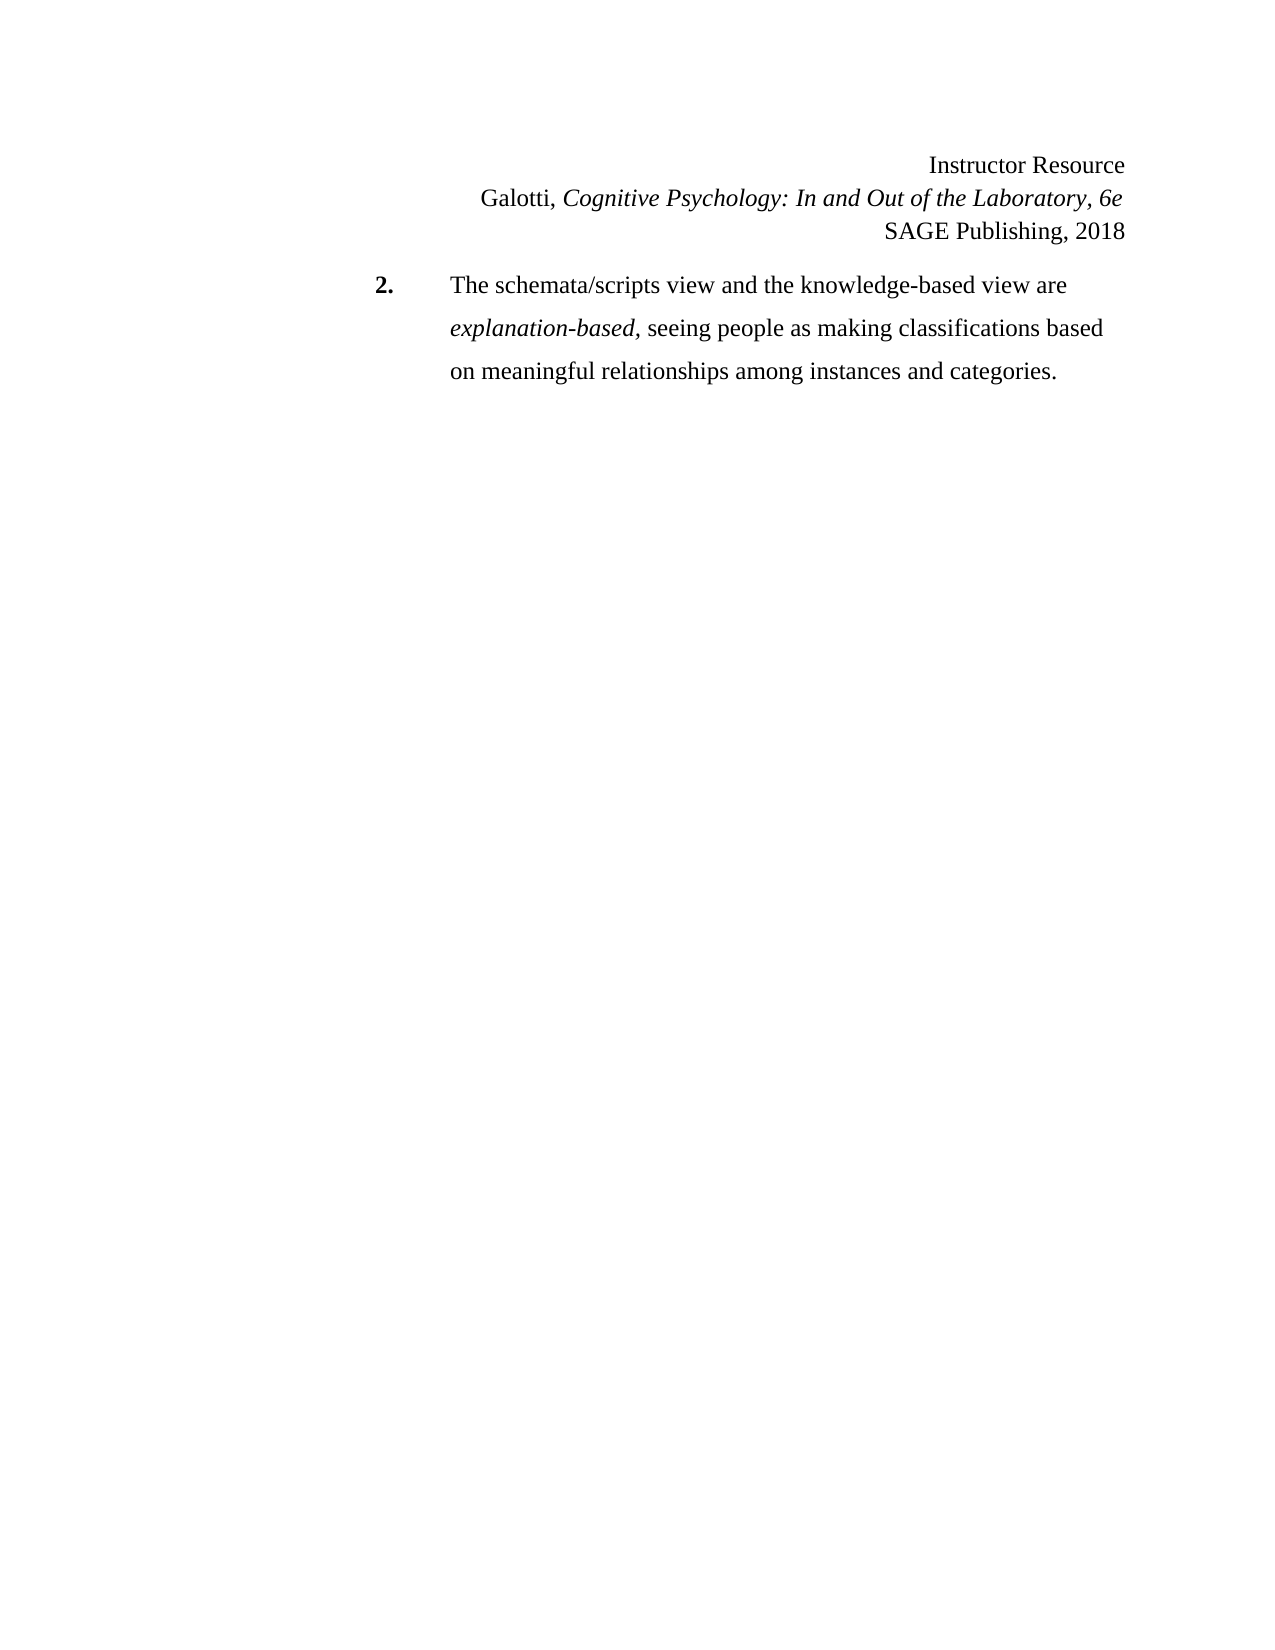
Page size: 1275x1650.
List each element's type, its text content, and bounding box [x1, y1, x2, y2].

list 2. The schemata/scripts view and the knowledge-based view are explanation-based, seeing people as making classifications based on meaningful relationships among instances and categories. [375, 270, 1125, 385]
